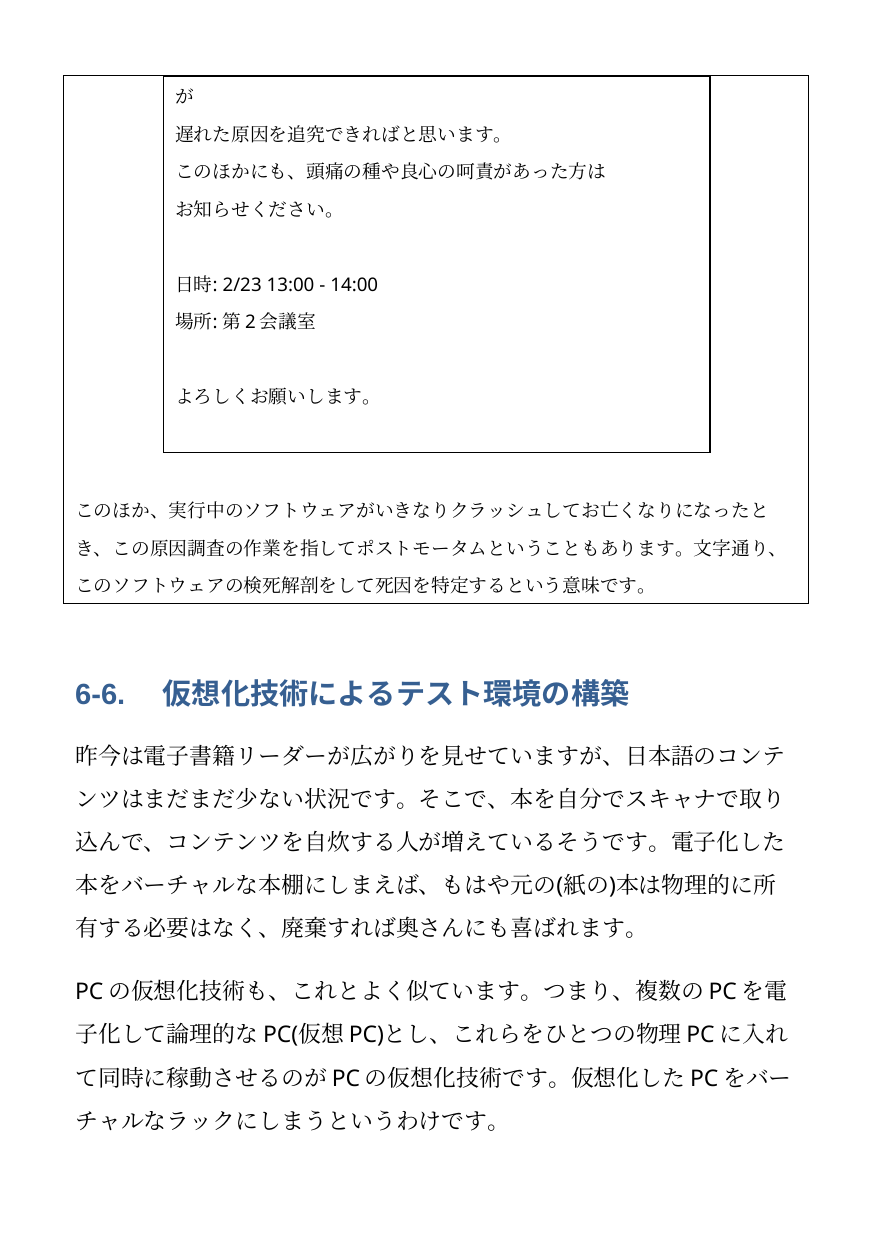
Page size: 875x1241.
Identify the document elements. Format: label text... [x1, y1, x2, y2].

text PCの仮想化技術も、これとよく似ています。つまり、複数のPCを電子化して論理的なPC(仮想PC)とし、これらをひとつの物理PCに入れて同時に稼動させるのがPCの仮想化技術です。仮想化したPCをバーチャルなラックにしまうというわけです。 [75, 971, 799, 1138]
subtitle 仮想化技術によるテスト環境の構築 [75, 654, 799, 729]
text 昨今は電子書籍リーダーが広がりを見せていますが、日本語のコンテンツはまだまだ少ない状況です。そこで、本を自分でスキャナで取り込んで、コンテンツを自炊する人が増えているそうです。電子化した本をバーチャルな本棚にしまえば、もはや元の(紙の)本は物理的に所有する必要はなく、廃棄すれば奥さんにも喜ばれます。 [75, 735, 799, 945]
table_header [64, 76, 808, 603]
